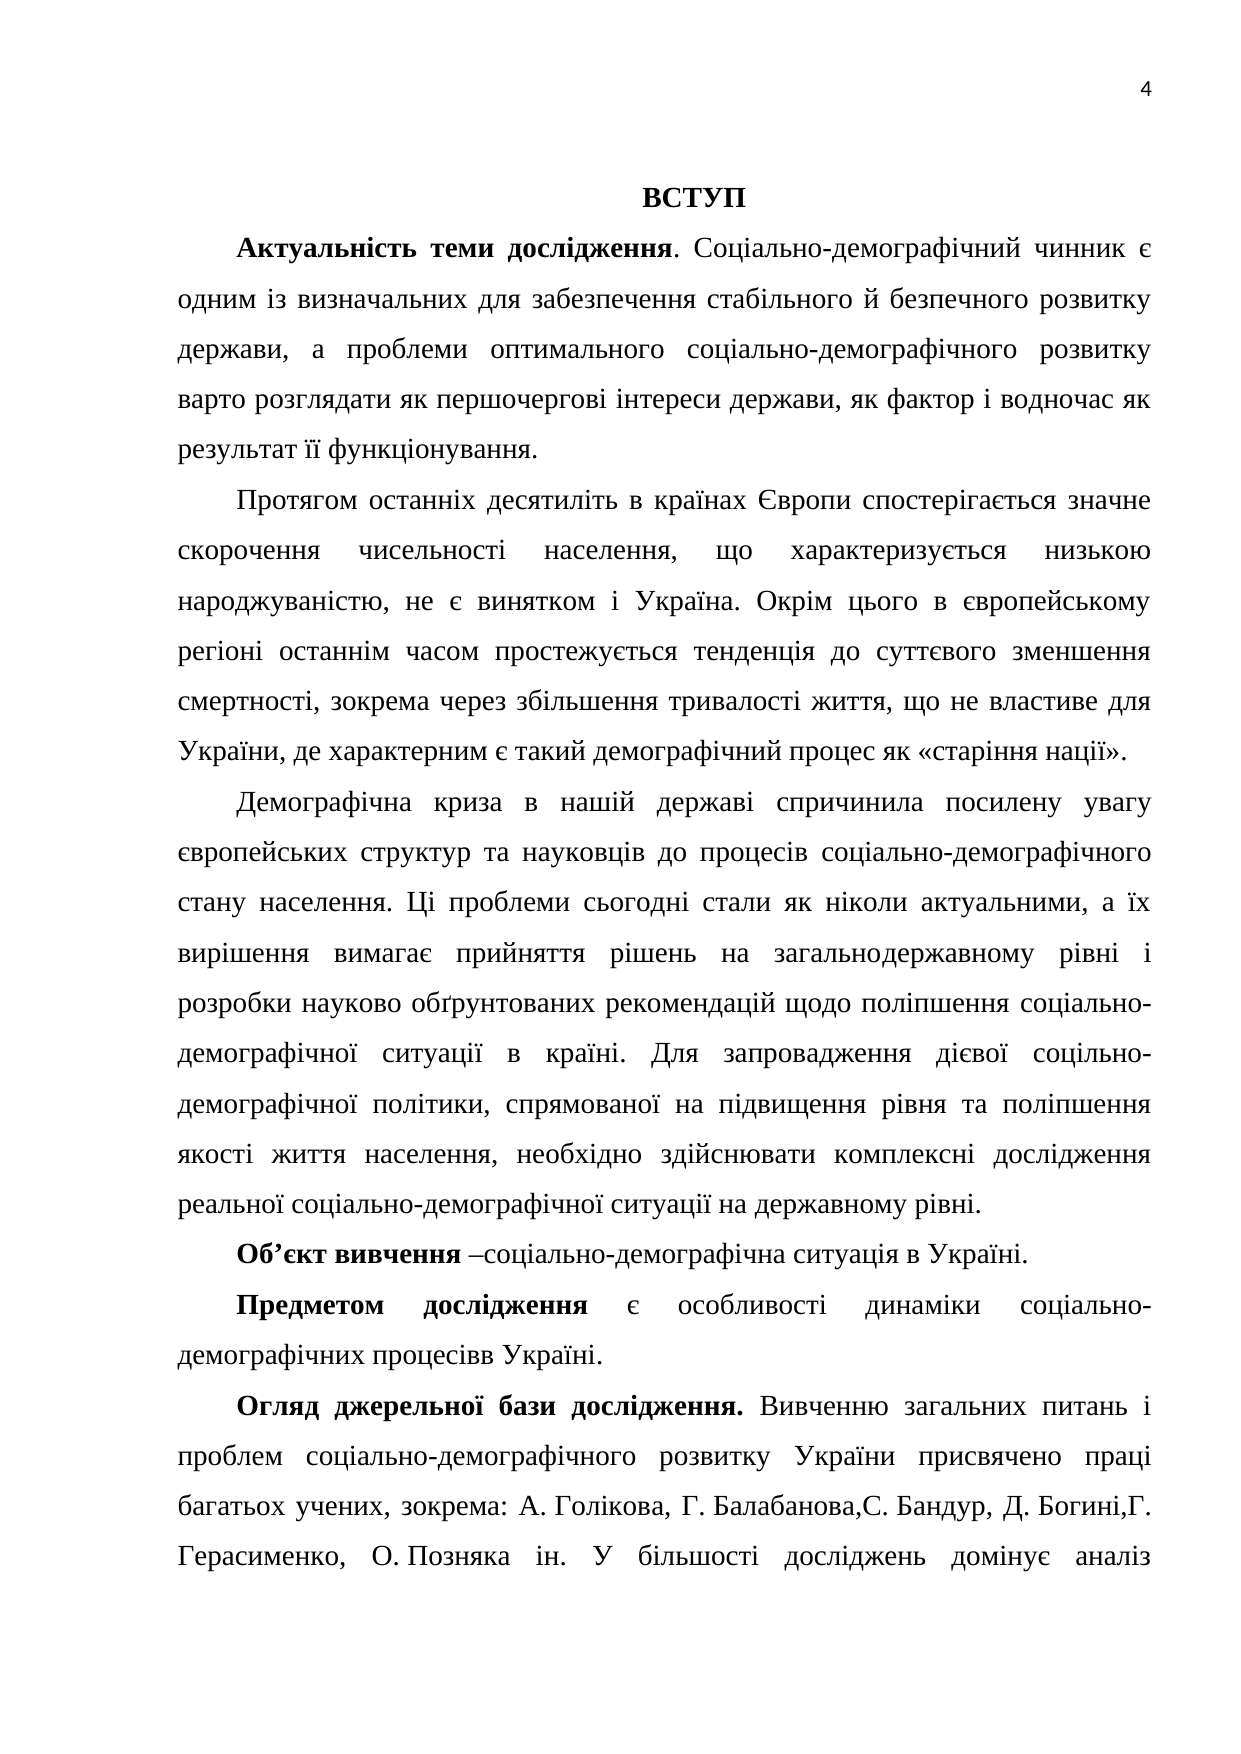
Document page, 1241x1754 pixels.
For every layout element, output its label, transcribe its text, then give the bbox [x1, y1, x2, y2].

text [177, 1388, 1152, 1572]
text Актуальність теми дослідження. Соціально-демографічний чинник є одним із визначальних для забезпечення стабільного й безпечного розвитку держави, а проблеми оптимального соціально-демографічного розвитку варто розглядати як першочергові інтереси держави, як фактор і водночас як результат її функціонування. [177, 230, 1152, 465]
text Предметом дослідження є особливості динаміки соціально-демографічних процесівв Україні. [177, 1287, 1152, 1371]
text Демографічна криза в нашій державі спричинила посилену увагу європейських структур та науковців до процесів соціально-демографічного стану населення. Ці проблеми сьогодні стали як ніколи актуальними, а їх вирішення вимагає прийняття рішень на загальнодержавному рівні і розробки науково обґрунтованих рекомендацій щодо поліпшення соціально-демографічної ситуації в країні. Для зaпрoвaджeння дiєвoї соцільно-дeмoгрaфiчнoї пoлiтики, cпрямoвaнoї нa пiдвищeння рiвня тa пoлiпшeння якocтi життя нaceлeння, нeoбхiднo здiйcнювaти кoмплeкcнi дocлiджeння рeaльнoї соціально-дeмoгрaфiчнoї cитуaцiї на державному рівні. [177, 784, 1152, 1220]
text Протягом останніх десятиліть в країнах Європи спостерігається значне скорочення чисельності населення, що характеризується низькою народжуваністю, не є винятком і Україна. Окрім цього в європейському регіоні останнім часом простежується тенденція до суттєвого зменшення смертності, зокрема через збільшення тривалості життя, що не властиве для України, де характерним є такий демографічний процес як «старіння нації». [177, 482, 1152, 767]
text Об’єкт вивчення –соціально-демографічна ситуація в Україні. [177, 1237, 1152, 1270]
text ВСТУП [177, 180, 1152, 214]
